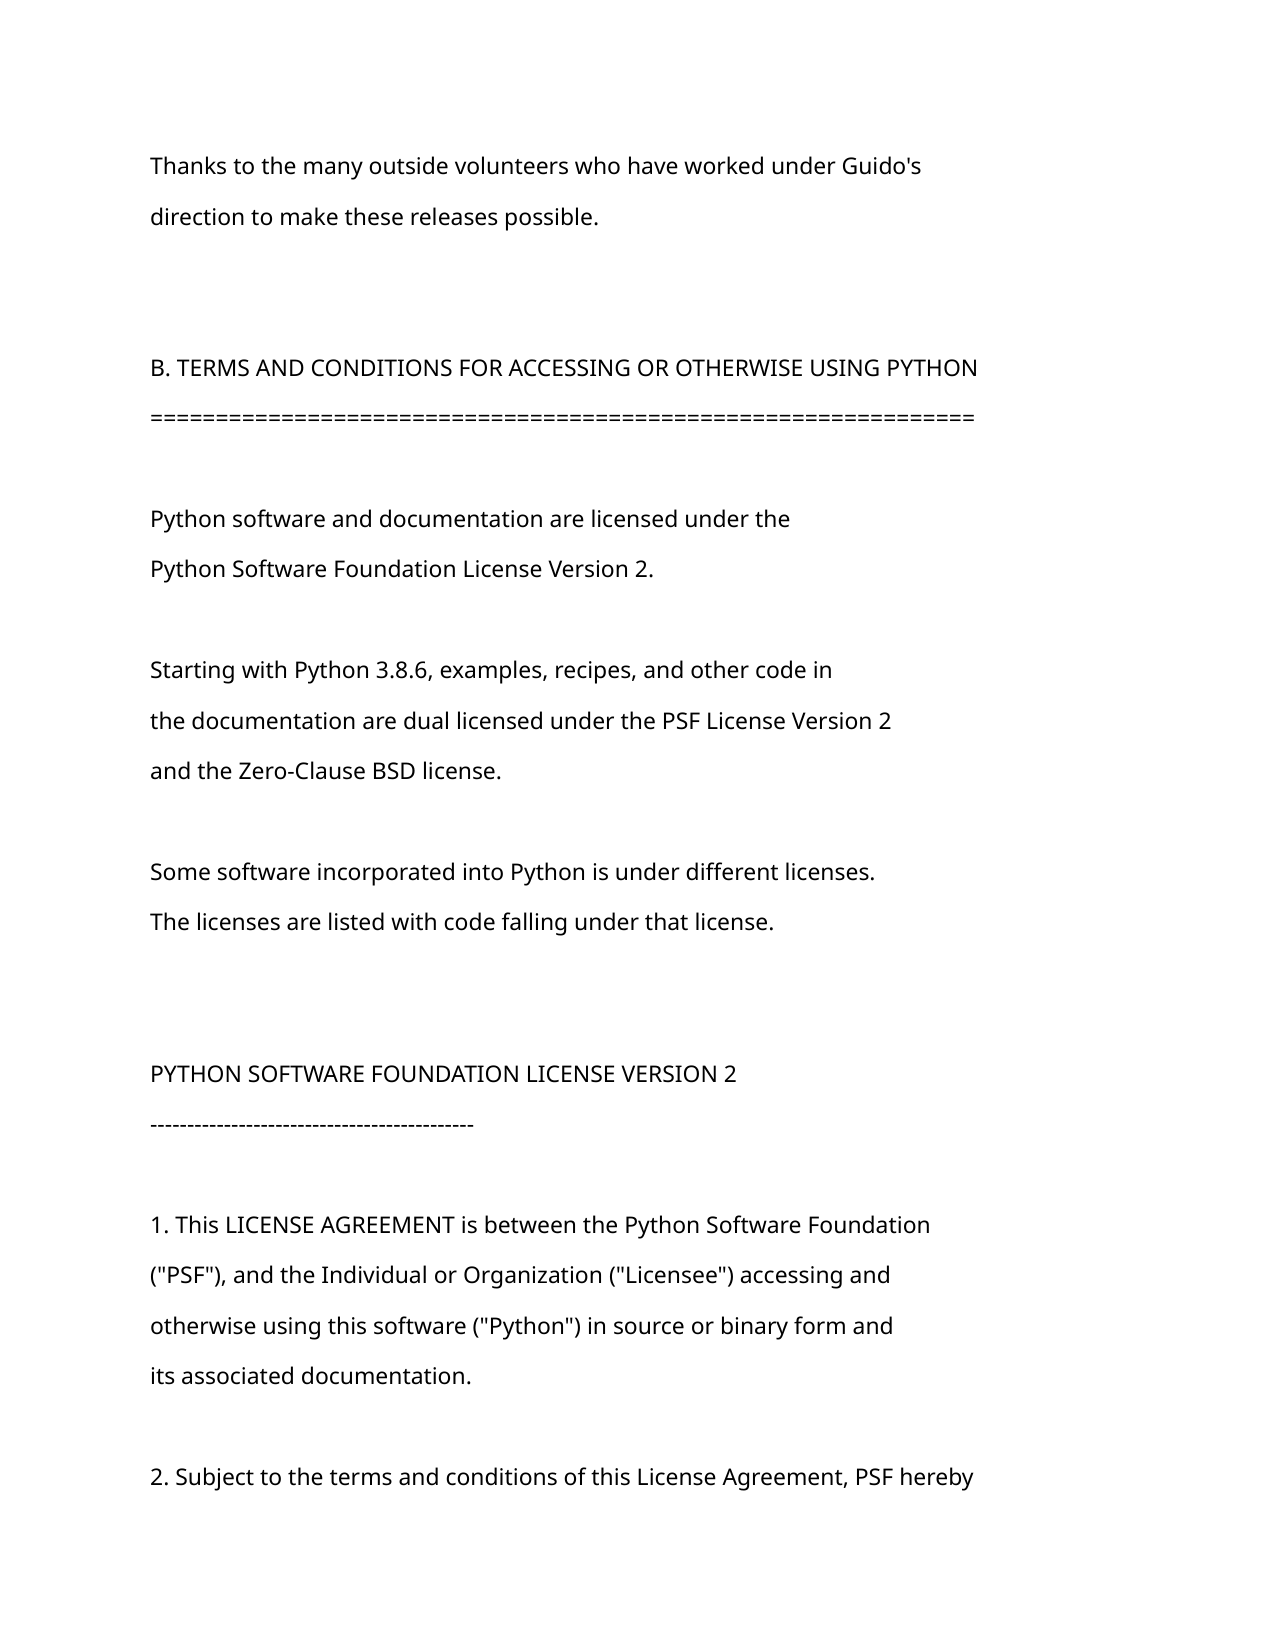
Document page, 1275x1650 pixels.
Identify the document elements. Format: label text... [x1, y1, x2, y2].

text the documentation are dual licensed under the PSF License Version 2 [150, 704, 1125, 736]
text The licenses are listed with code falling under that license. [150, 906, 1125, 937]
text -------------------------------------------- [150, 1108, 1125, 1139]
text its associated documentation. [150, 1360, 1125, 1391]
text =============================================================== [150, 402, 1125, 433]
text ("PSF"), and the Individual or Organization ("Licensee") accessing and [150, 1259, 1125, 1290]
text PYTHON SOFTWARE FOUNDATION LICENSE VERSION 2 [150, 1057, 1125, 1089]
text Some software incorporated into Python is under different licenses. [150, 856, 1125, 887]
text 2. Subject to the terms and conditions of this License Agreement, PSF hereby [150, 1461, 1125, 1492]
text direction to make these releases possible. [150, 200, 1125, 232]
text otherwise using this software ("Python") in source or binary form and [150, 1309, 1125, 1341]
text Thanks to the many outside volunteers who have worked under Guido's [150, 150, 1125, 181]
text B. TERMS AND CONDITIONS FOR ACCESSING OR OTHERWISE USING PYTHON [150, 352, 1125, 383]
text 1. This LICENSE AGREEMENT is between the Python Software Foundation [150, 1209, 1125, 1240]
text Starting with Python 3.8.6, examples, recipes, and other code in [150, 654, 1125, 685]
text Python Software Foundation License Version 2. [150, 553, 1125, 584]
text Python software and documentation are licensed under the [150, 503, 1125, 534]
text and the Zero-Clause BSD license. [150, 755, 1125, 786]
